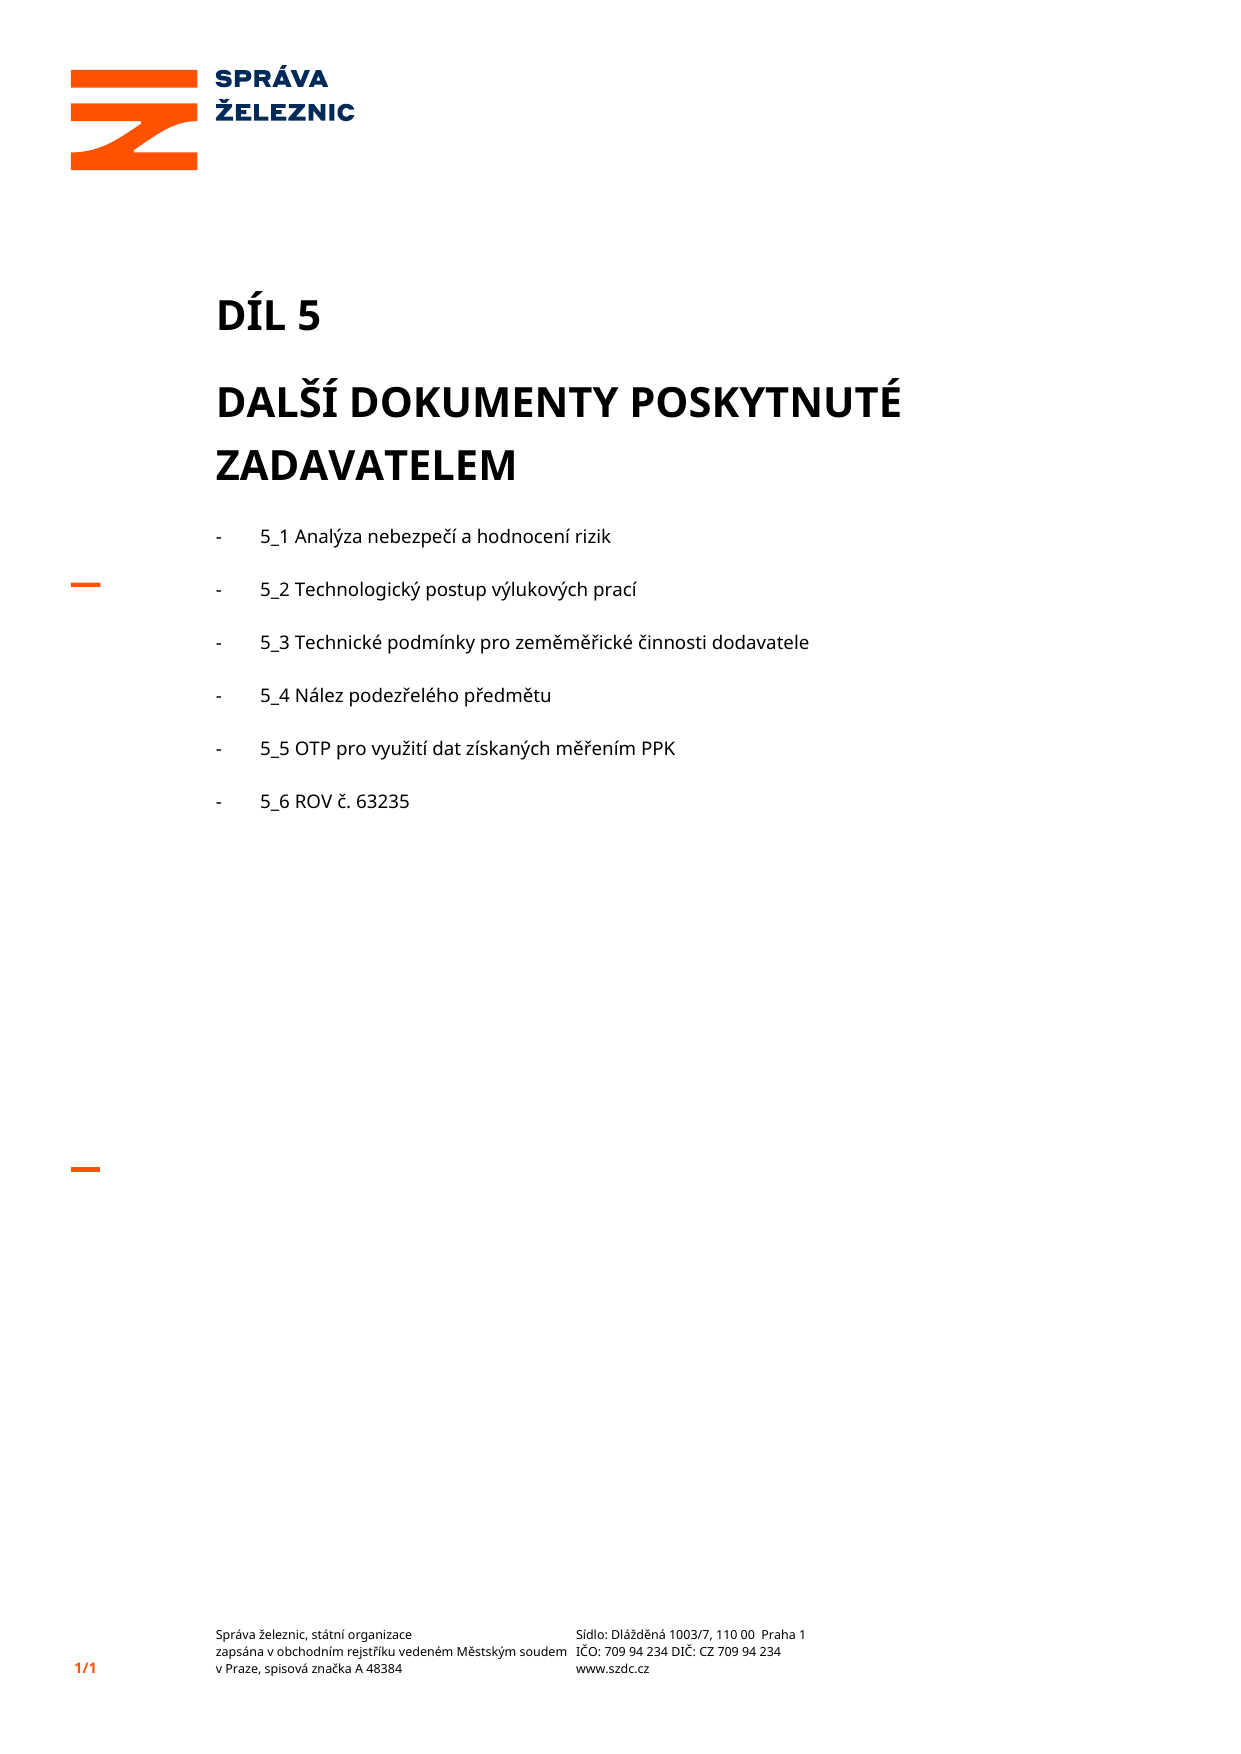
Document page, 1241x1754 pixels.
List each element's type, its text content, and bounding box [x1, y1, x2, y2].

list 5_6 ROV č. 63235 [216, 788, 1122, 814]
text DALŠÍ DOKUMENTY POSKYTNUTÉ ZADAVATELEM [216, 373, 1122, 492]
list 5_3 Technické podmínky pro zeměměřické činnosti dodavatele [216, 629, 1122, 654]
text DÍL 5 [216, 286, 1122, 343]
list 5_1 Analýza nebezpečí a hodnocení rizik [216, 523, 1122, 548]
list 5_5 OTP pro využití dat získaných měřením PPK [216, 735, 1122, 761]
list 5_2 Technologický postup výlukových prací [216, 576, 1122, 602]
list 5_4 Nález podezřelého předmětu [216, 682, 1122, 708]
